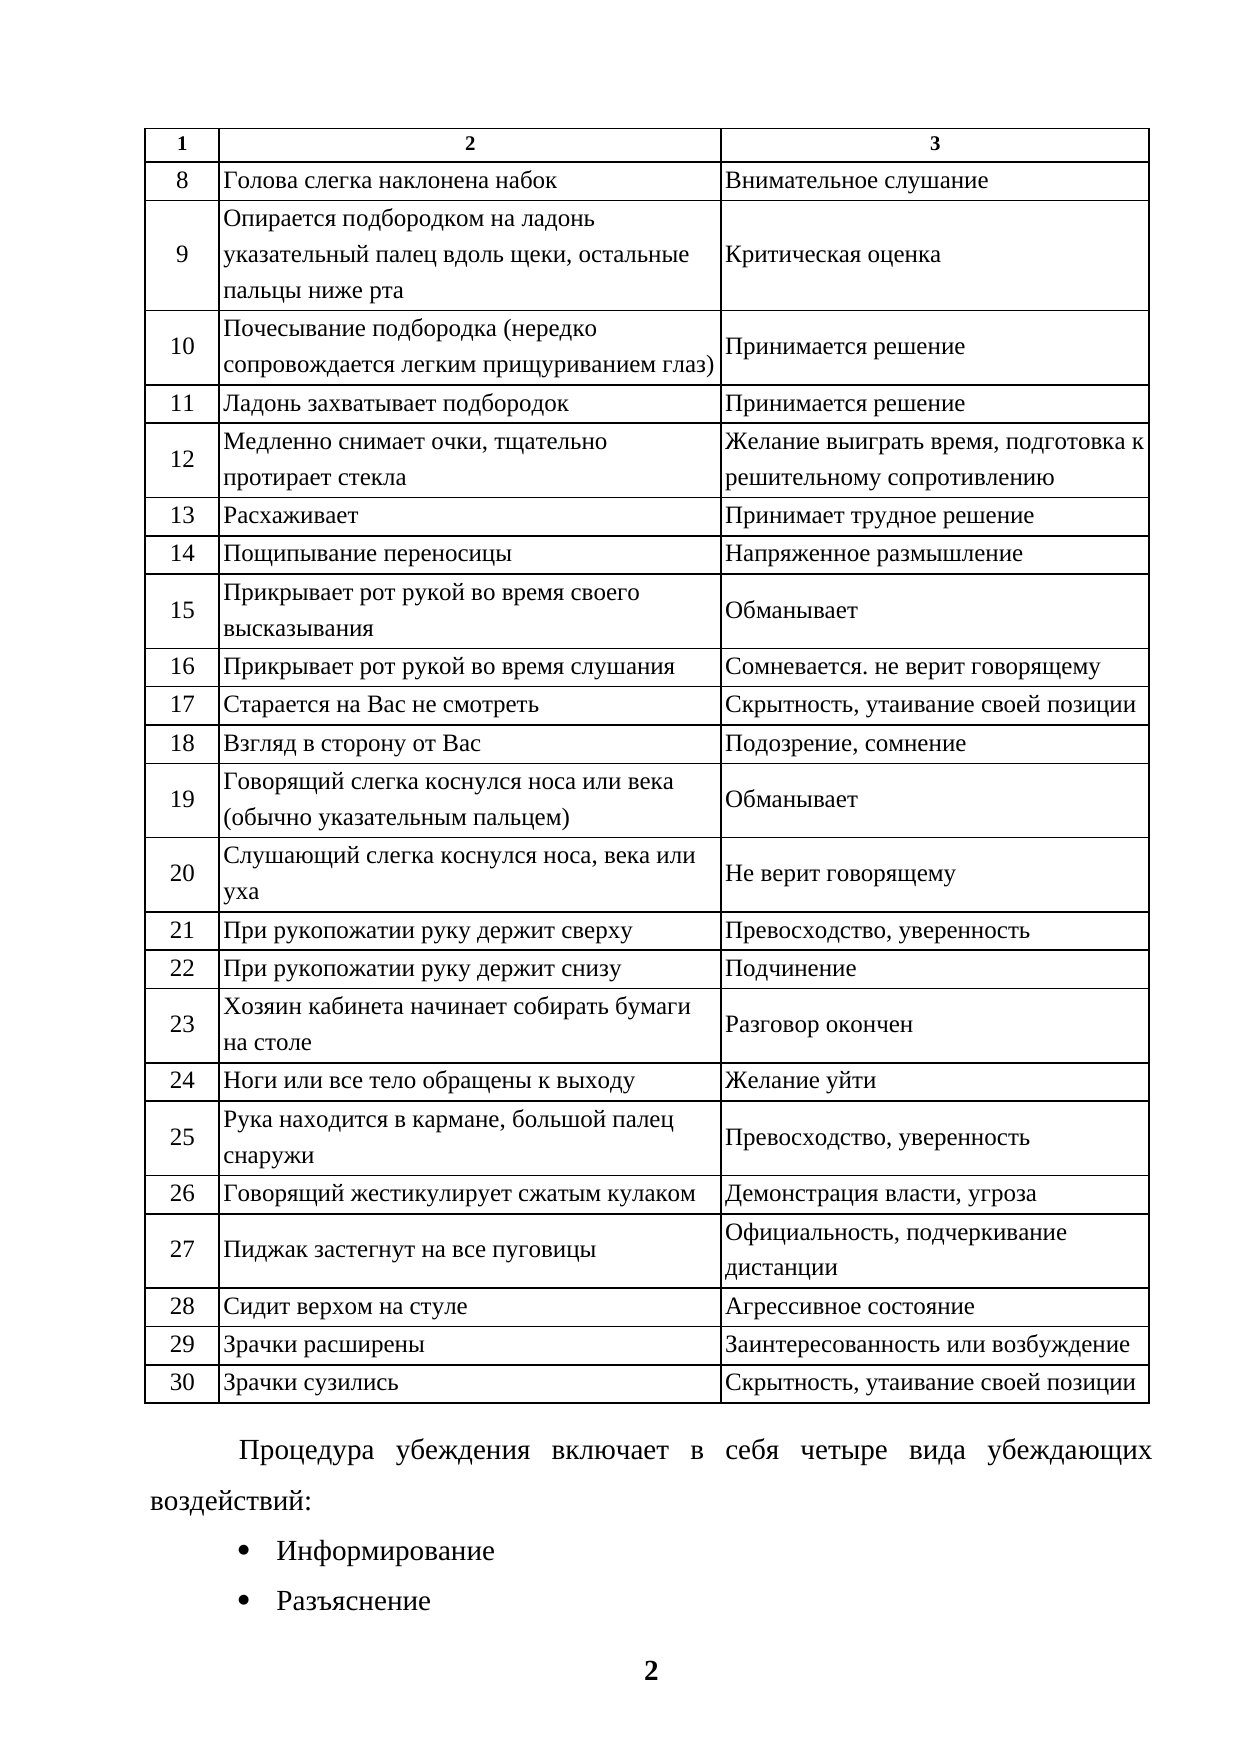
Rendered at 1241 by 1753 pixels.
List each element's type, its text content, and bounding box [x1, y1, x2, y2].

table_cell Демонстрация власти, угроза [722, 1176, 1148, 1213]
table_cell 30 [146, 1366, 218, 1402]
table_cell Превосходство, уверенность [722, 1102, 1148, 1174]
table_cell Подозрение, сомнение [722, 726, 1148, 762]
table_cell Пощипывание переносицы [220, 537, 720, 573]
text Процедура убеждения включает в себя четыре вида убеждающих воздействий: [150, 1432, 1152, 1516]
table_cell 21 [146, 913, 218, 949]
table_cell 18 [146, 726, 218, 762]
table_cell Зрачки расширены [220, 1327, 720, 1364]
table_cell При рукопожатии руку держит снизу [220, 951, 720, 988]
table_cell Говорящий жестикулирует сжатым кулаком [220, 1176, 720, 1213]
table_cell 8 [146, 163, 218, 199]
table_cell Рука находится в кармане, большой палец снаружи [220, 1102, 720, 1174]
table_cell Взгляд в сторону от Вас [220, 726, 720, 762]
table_cell 27 [146, 1215, 218, 1287]
table_cell 13 [146, 498, 218, 535]
list Информирование [239, 1533, 1152, 1567]
table_cell Пиджак застегнут на все пуговицы [220, 1215, 720, 1287]
table_cell Зрачки сузились [220, 1366, 720, 1402]
table_cell Желание уйти [722, 1064, 1148, 1100]
table_header 1 [146, 129, 218, 161]
table_cell 16 [146, 649, 218, 686]
table_cell 19 [146, 764, 218, 837]
table_cell Агрессивное состояние [722, 1289, 1148, 1326]
table_cell 12 [146, 424, 218, 497]
table_cell Подчинение [722, 951, 1148, 988]
table_cell Принимает трудное решение [722, 498, 1148, 535]
table_cell 9 [146, 201, 218, 310]
table_cell Расхаживает [220, 498, 720, 535]
table_cell Превосходство, уверенность [722, 913, 1148, 949]
table_cell 26 [146, 1176, 218, 1213]
table_cell Сидит верхом на стуле [220, 1289, 720, 1326]
table_header 3 [722, 129, 1148, 161]
table_header 2 [220, 129, 720, 161]
list Разъяснение [239, 1583, 1152, 1617]
table_cell Не верит говорящему [722, 838, 1148, 911]
table_cell Ладонь захватывает подбородок [220, 386, 720, 422]
table_cell Медленно снимает очки, тщательно протирает стекла [220, 424, 720, 497]
table_cell 15 [146, 575, 218, 647]
table_cell 28 [146, 1289, 218, 1326]
table_cell Принимается решение [722, 311, 1148, 384]
table_cell Старается на Вас не смотреть [220, 687, 720, 724]
table_cell Сомневается. не верит говорящему [722, 649, 1148, 686]
table_cell Прикрывает рот рукой во время своего высказывания [220, 575, 720, 647]
table_cell 22 [146, 951, 218, 988]
table_cell 11 [146, 386, 218, 422]
table_cell Обманывает [722, 575, 1148, 647]
table_cell 23 [146, 989, 218, 1062]
table_cell Скрытность, утаивание своей позиции [722, 687, 1148, 724]
table_cell Заинтересованность или возбуждение [722, 1327, 1148, 1364]
table_cell Желание выиграть время, подготовка к решительному сопротивлению [722, 424, 1148, 497]
table_cell Разговор окончен [722, 989, 1148, 1062]
table_cell Почесывание подбородка (нередко сопровождается легким прищуриванием глаз) [220, 311, 720, 384]
table_cell 25 [146, 1102, 218, 1174]
table_cell Напряженное размышление [722, 537, 1148, 573]
table_cell Прикрывает рот рукой во время слушания [220, 649, 720, 686]
table_cell Ноги или все тело обращены к выходу [220, 1064, 720, 1100]
table_cell 14 [146, 537, 218, 573]
table_cell Обманывает [722, 764, 1148, 837]
table_cell Хозяин кабинета начинает собирать бумаги на столе [220, 989, 720, 1062]
table_cell 24 [146, 1064, 218, 1100]
table_cell При рукопожатии руку держит сверху [220, 913, 720, 949]
table_cell 20 [146, 838, 218, 911]
table_cell Скрытность, утаивание своей позиции [722, 1366, 1148, 1402]
table_cell Принимается решение [722, 386, 1148, 422]
table_cell Критическая оценка [722, 201, 1148, 310]
table_cell 17 [146, 687, 218, 724]
table_cell Говорящий слегка коснулся носа или века (обычно указательным пальцем) [220, 764, 720, 837]
table_cell Внимательное слушание [722, 163, 1148, 199]
table_cell Официальность, подчеркивание дистанции [722, 1215, 1148, 1287]
table_cell 29 [146, 1327, 218, 1364]
table_cell 10 [146, 311, 218, 384]
table_cell Опирается подбородком на ладонь указательный палец вдоль щеки, остальные пальцы ниже рта [220, 201, 720, 310]
table_cell Голова слегка наклонена набок [220, 163, 720, 199]
table_cell Слушающий слегка коснулся носа, века или уха [220, 838, 720, 911]
